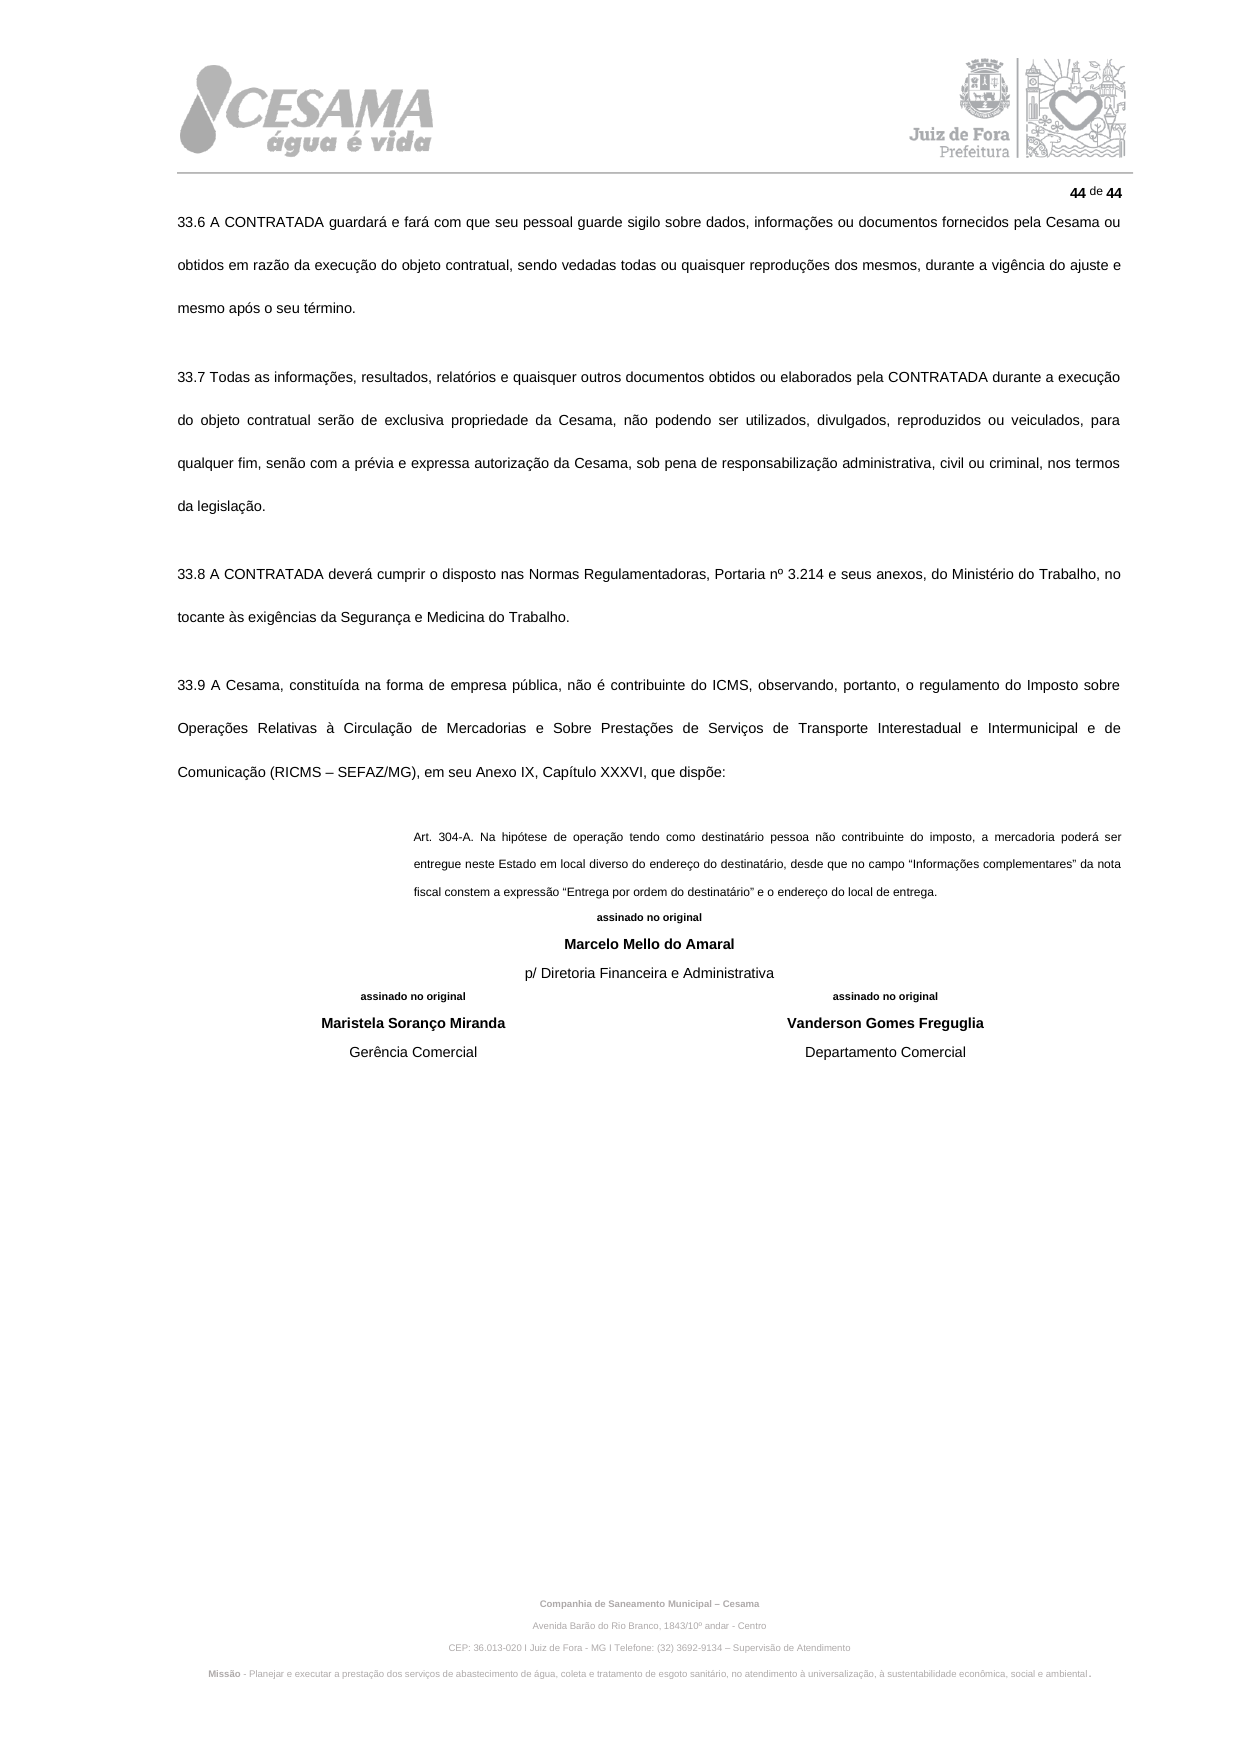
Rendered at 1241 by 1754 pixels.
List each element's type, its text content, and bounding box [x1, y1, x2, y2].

text Art. 304-A. Na hipótese de operação tendo como destinatário pessoa não contribuinte do imposto, a mercadoria poderá ser entregue neste Estado em local diverso do endereço do destinatário, desde que no campo “Informações complementares” da nota fiscal constem a expressão “Entrega por ordem do destinatário” e o endereço do local de entrega. [413, 820, 1122, 899]
text 33.6 A CONTRATADA guardará e fará com que seu pessoal guarde sigilo sobre dados, informações ou documentos fornecidos pela Cesama ou obtidos em razão da execução do objeto contratual, sendo vedadas todas ou quaisquer reproduções dos mesmos, durante a vigência do ajuste e mesmo após o seu término. [177, 202, 1122, 317]
picture [177, 58, 1134, 174]
table_cell assinado no original Maristela Soranço Miranda Gerência Comercial [177, 981, 649, 1060]
table_cell assinado no original Vanderson Gomes Freguglia Departamento Comercial [649, 981, 1122, 1060]
text 33.8 A CONTRATADA deverá cumprir o disposto nas Normas Regulamentadoras, Portaria nº 3.214 e seus anexos, do Ministério do Trabalho, no tocante às exigências da Segurança e Medicina do Trabalho. [177, 554, 1122, 626]
text 33.7 Todas as informações, resultados, relatórios e quaisquer outros documentos obtidos ou elaborados pela CONTRATADA durante a execução do objeto contratual serão de exclusiva propriedade da Cesama, não podendo ser utilizados, divulgados, reproduzidos ou veiculados, para qualquer fim, senão com a prévia e expressa autorização da Cesama, sob pena de responsabilização administrativa, civil ou criminal, nos termos da legislação. [177, 357, 1122, 515]
table_header assinado no original Marcelo Mello do Amaral p/ Diretoria Financeira e Administrativa [177, 902, 1122, 981]
text 33.9 A Cesama, constituída na forma de empresa pública, não é contribuinte do ICMS, observando, portanto, o regulamento do Imposto sobre Operações Relativas à Circulação de Mercadorias e Sobre Prestações de Serviços de Transporte Interestadual e Intermunicipal e de Comunicação (RICMS – SEFAZ/MG), em seu Anexo IX, Capítulo XXXVI, que dispõe: [177, 665, 1122, 780]
